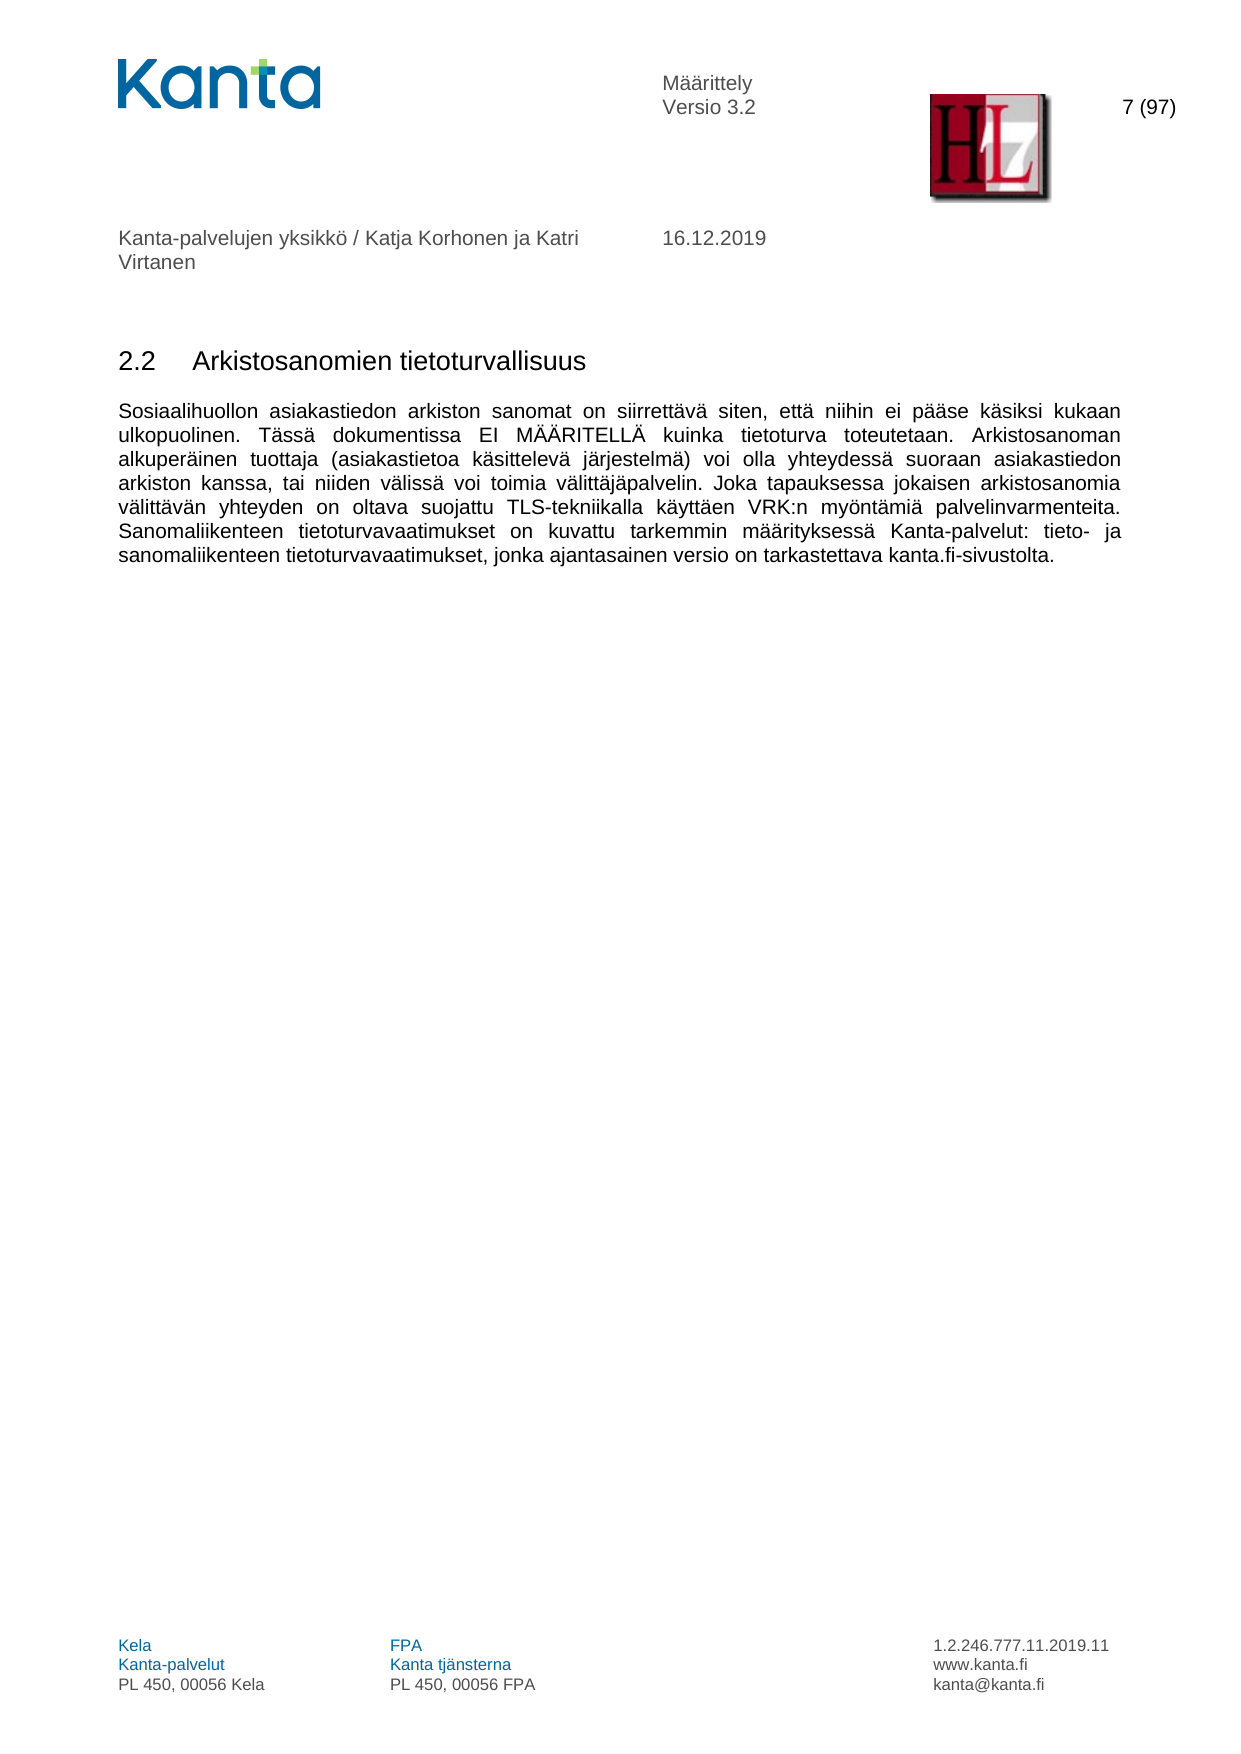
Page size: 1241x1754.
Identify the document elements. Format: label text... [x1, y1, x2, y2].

subtitle Arkistosanomien tietoturvallisuus [118, 345, 1122, 376]
text Sosiaalihuollon asiakastiedon arkiston sanomat on siirrettävä siten, että niihin ei pääse käsiksi kukaan ulkopuolinen. Tässä dokumentissa EI MÄÄRITELLÄ kuinka tietoturva toteutetaan. Arkistosanoman alkuperäinen tuottaja (asiakastietoa käsittelevä järjestelmä) voi olla yhteydessä suoraan asiakastiedon arkiston kanssa, tai niiden välissä voi toimia välittäjäpalvelin. Joka tapauksessa jokaisen arkistosanomia välittävän yhteyden on oltava suojattu TLS-tekniikalla käyttäen VRK:n myöntämiä palvelinvarmenteita. Sanomaliikenteen tietoturvavaatimukset on kuvattu tarkemmin määrityksessä Kanta-palvelut: tieto- ja sanomaliikenteen tietoturvavaatimukset, jonka ajantasainen versio on tarkastettava kanta.fi-sivustolta. [118, 399, 1122, 567]
picture [118, 59, 321, 109]
picture [930, 94, 1053, 203]
